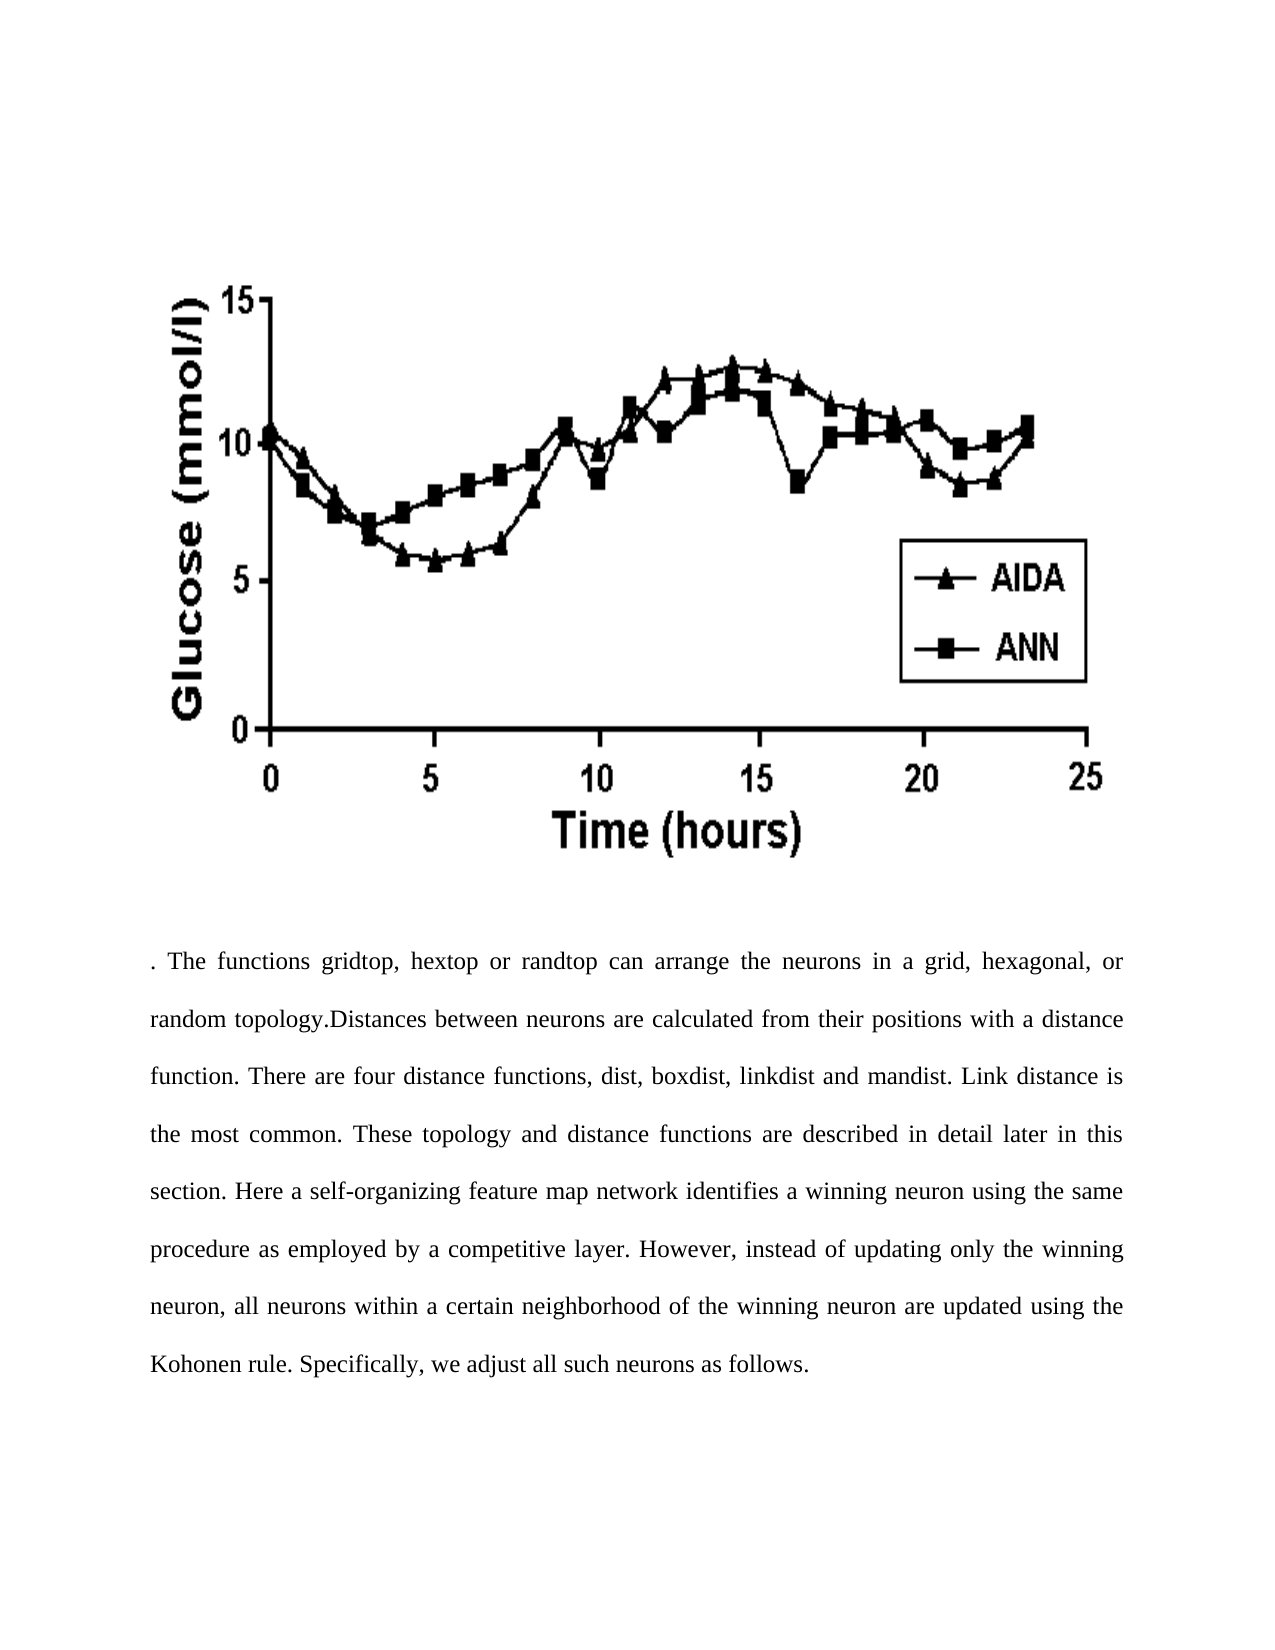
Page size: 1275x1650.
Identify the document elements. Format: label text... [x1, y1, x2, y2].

picture [150, 255, 1125, 873]
text . The functions gridtop, hextop or randtop can arrange the neurons in a grid, hexagonal, or random topology.Distances between neurons are calculated from their positions with a distance function. There are four distance functions, dist, boxdist, linkdist and mandist. Link distance is the most common. These topology and distance functions are described in detail later in this section. Here a self-organizing feature map network identifies a winning neuron using the same procedure as employed by a competitive layer. However, instead of updating only the winning neuron, all neurons within a certain neighborhood of the winning neuron are updated using the Kohonen rule. Specifically, we adjust all such neurons as follows. [150, 946, 1125, 1378]
